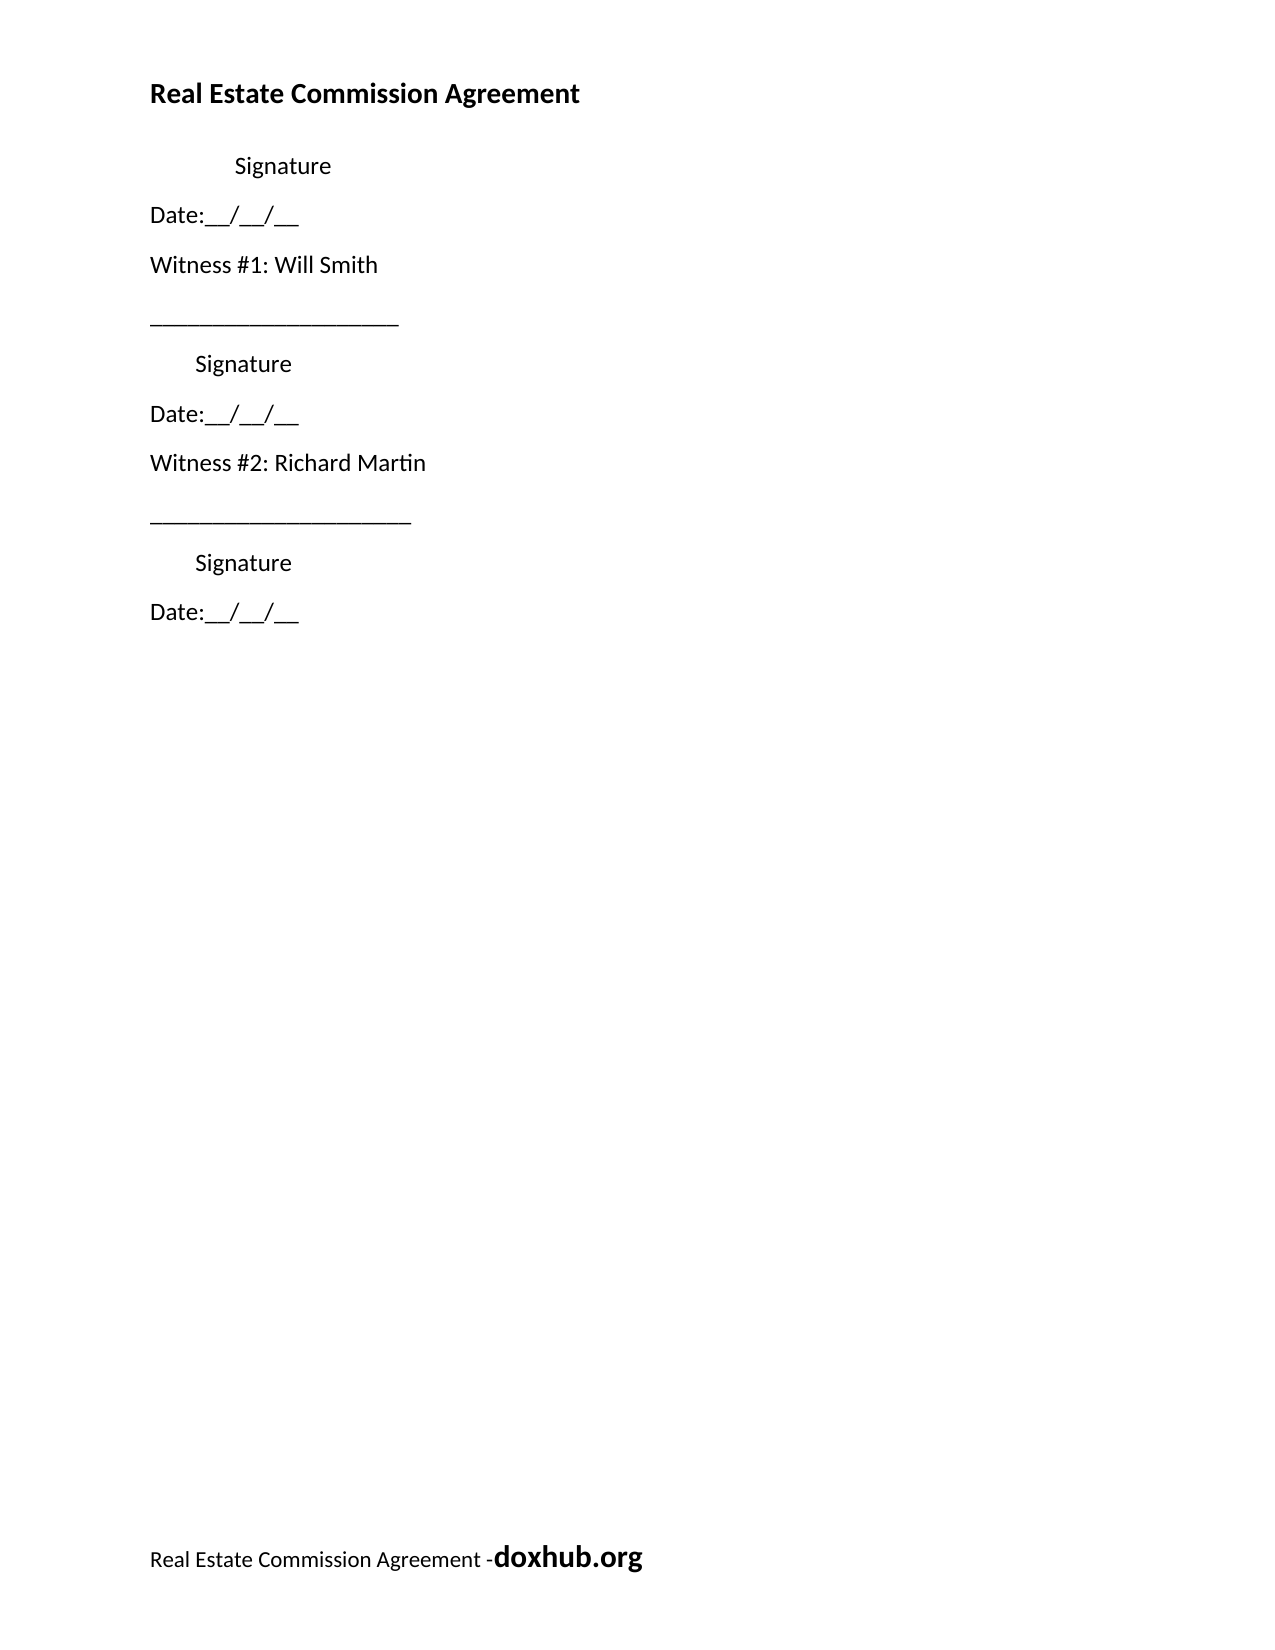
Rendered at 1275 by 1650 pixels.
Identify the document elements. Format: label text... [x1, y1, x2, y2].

text Date:__/__/__ [150, 596, 1125, 627]
text Signature [150, 150, 1125, 181]
text ____________________ [150, 299, 1125, 329]
text Date:__/__/__ [150, 398, 1125, 428]
text Signature [150, 348, 1125, 379]
text Witness #1: Will Smith [150, 249, 1125, 280]
text _____________________ [150, 497, 1125, 528]
text Signature [150, 547, 1125, 577]
text Witness #2: Richard Martin [150, 447, 1125, 478]
text Date:__/__/__ [150, 199, 1125, 230]
